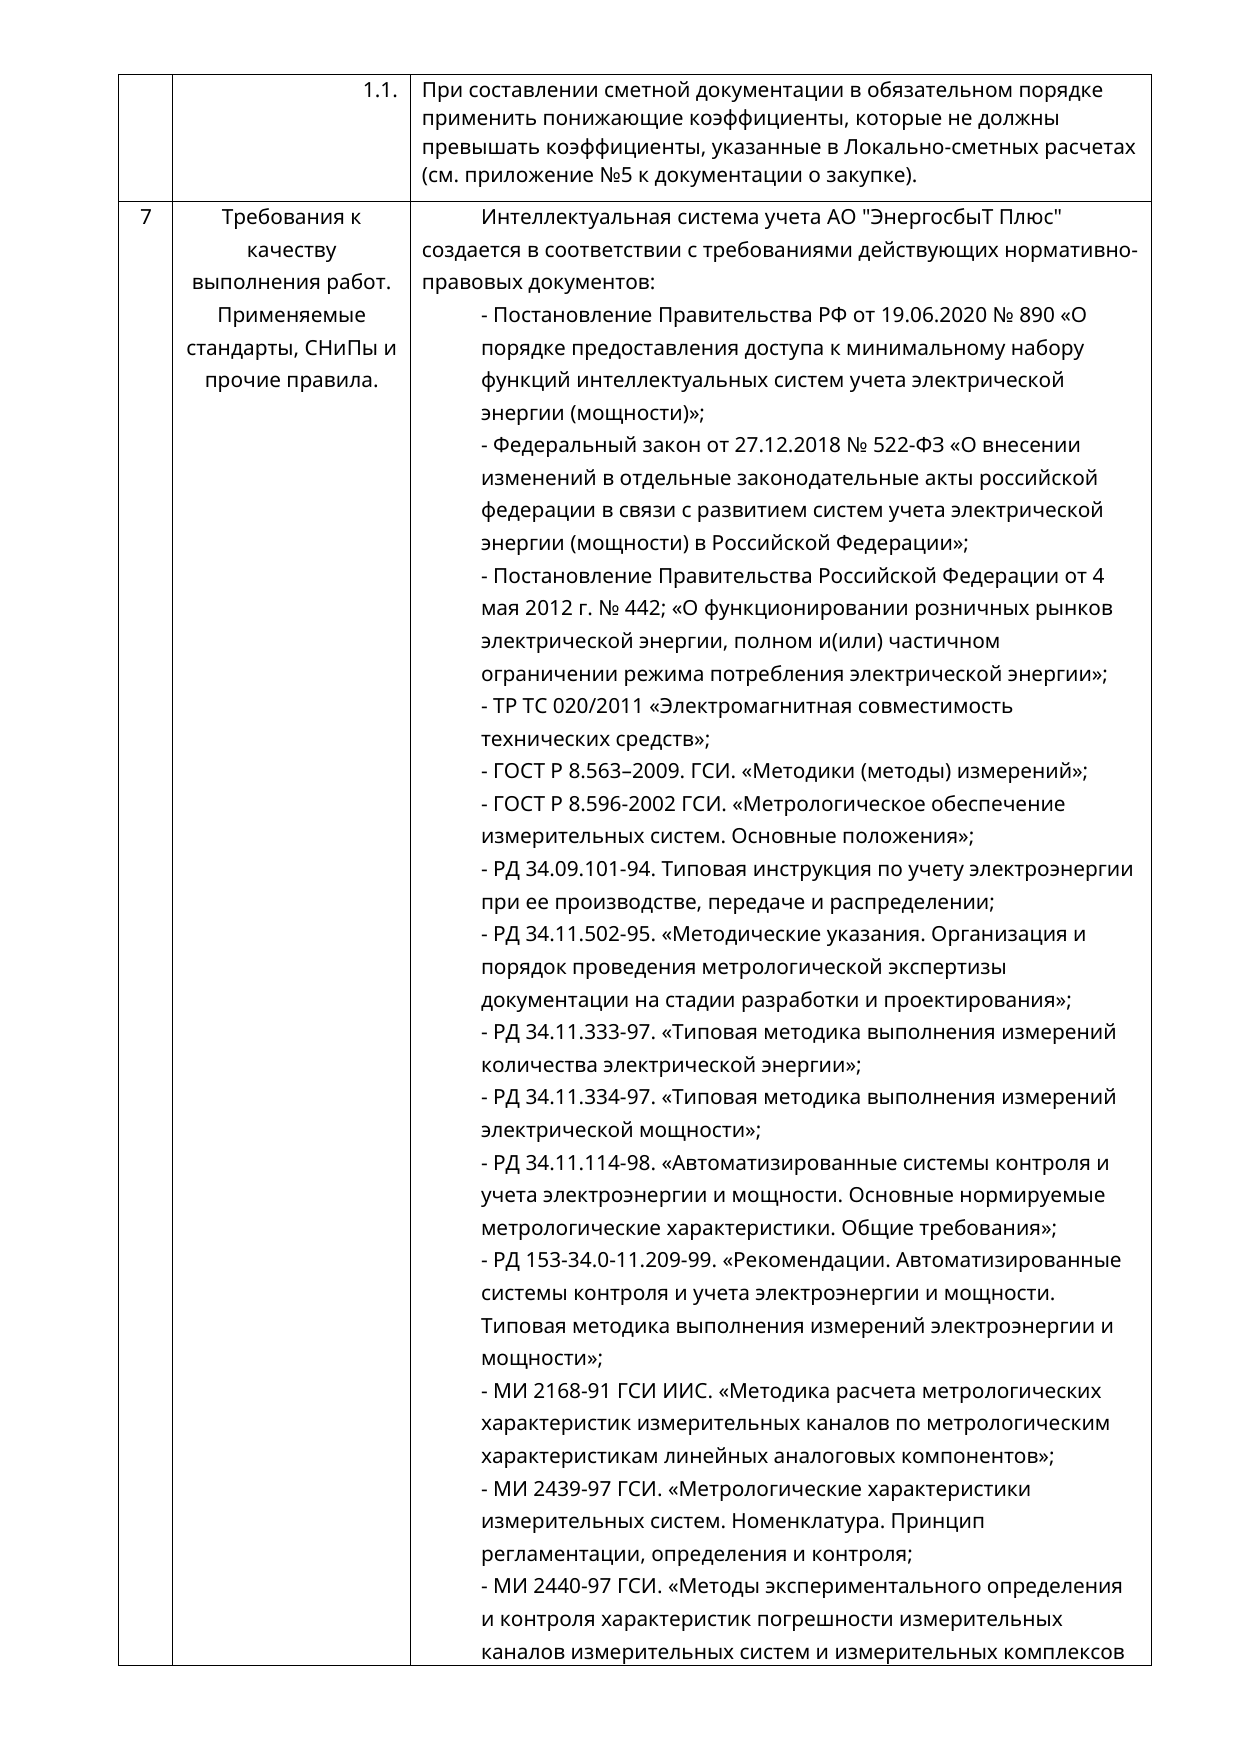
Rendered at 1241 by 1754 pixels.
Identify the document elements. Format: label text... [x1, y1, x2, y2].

table_cell 7 [119, 202, 172, 1665]
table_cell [411, 75, 1151, 201]
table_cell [173, 202, 410, 1665]
table_cell 6 [119, 75, 172, 201]
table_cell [173, 75, 410, 201]
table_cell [411, 202, 1151, 1665]
